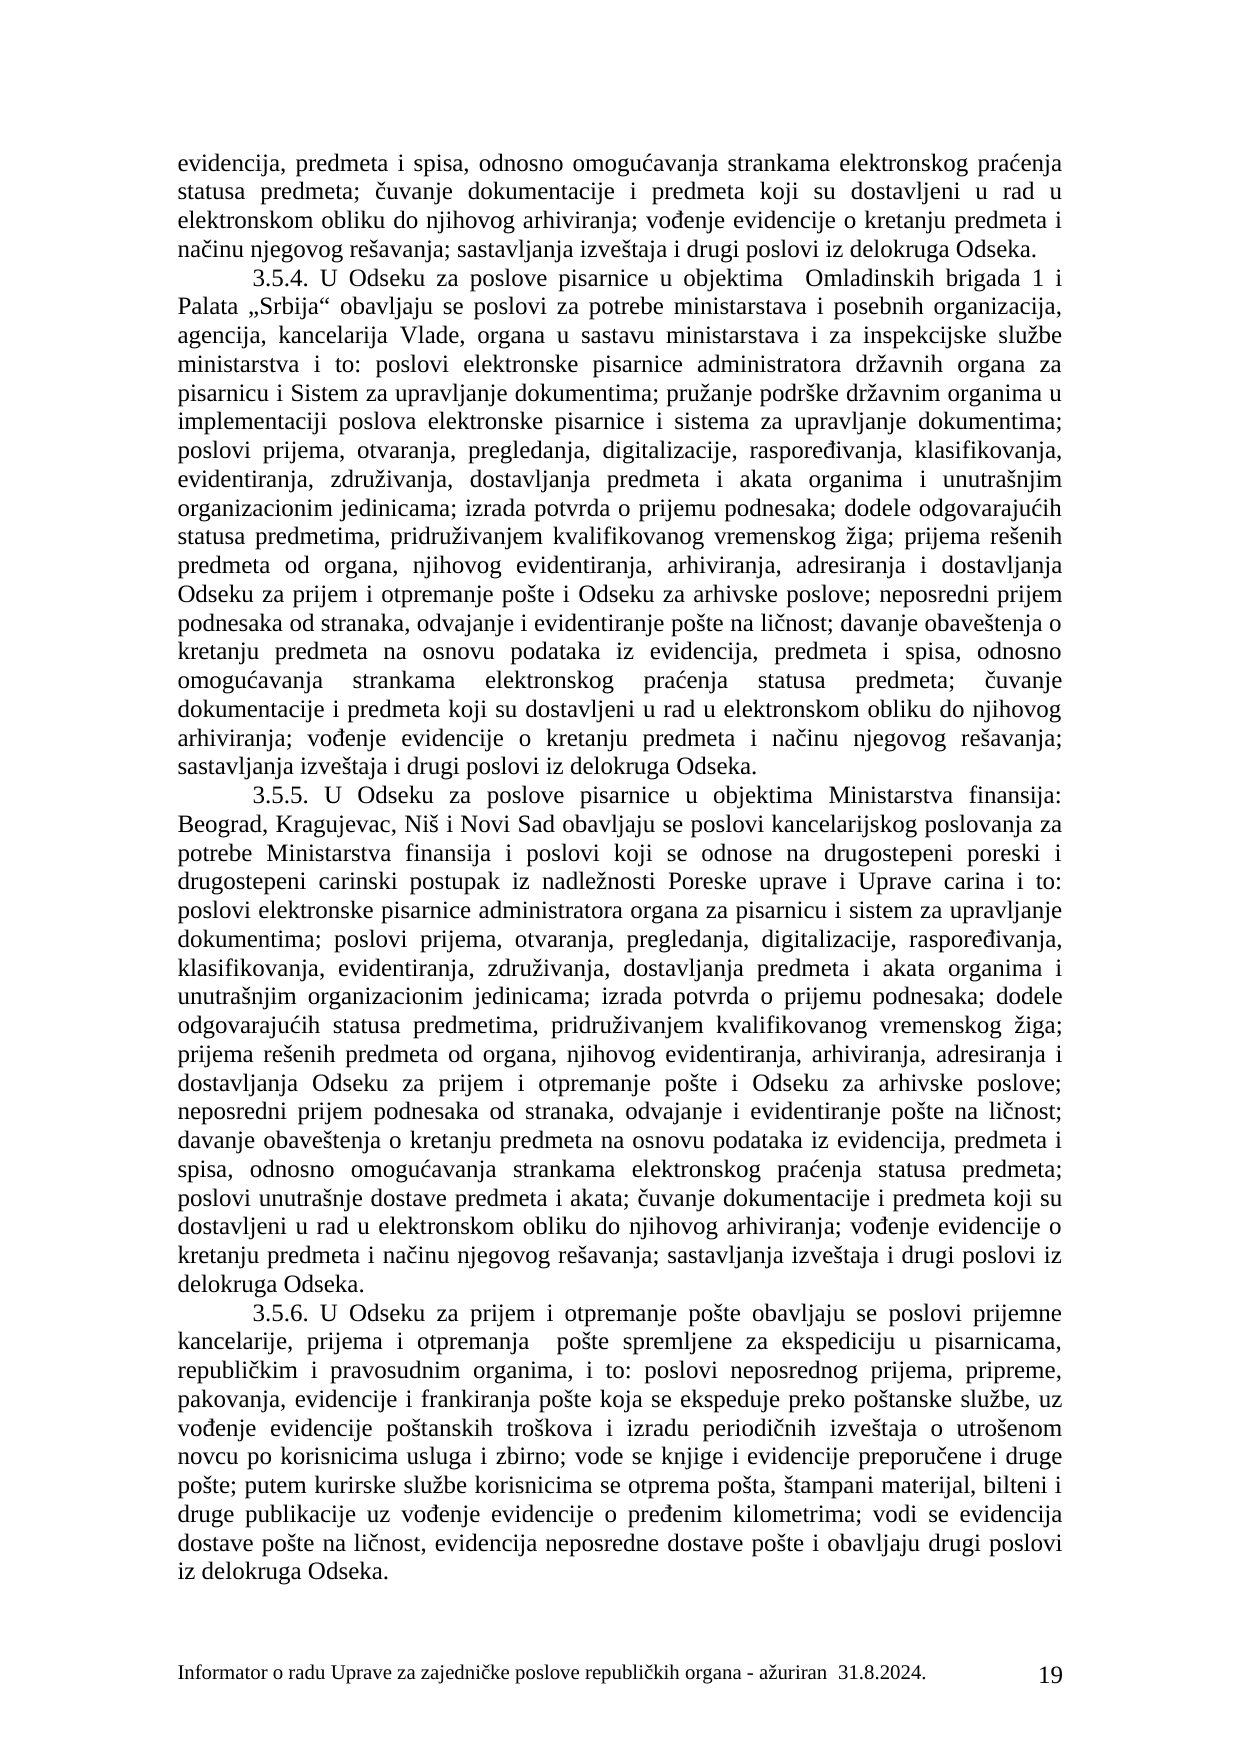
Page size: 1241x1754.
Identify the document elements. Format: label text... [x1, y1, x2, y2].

text 3.5.5. U Odseku za poslove pisarnice u objektima Ministarstva finansija: Beograd, Kragujevac, Niš i Novi Sad obavljaju se poslovi kancelarijskog poslovanja za potrebe Ministarstva finansija i poslovi koji se odnose na drugostepeni poreski i drugostepeni carinski postupak iz nadležnosti Poreske uprave i Uprave carina i to: poslovi elektronske pisarnice administratora organa za pisarnicu i sistem za upravljanje dokumentima; poslovi prijema, otvaranja, pregledanja, digitalizacije, raspoređivanja, klasifikovanja, evidentiranja, združivanja, dostavljanja predmeta i akata organima i unutrašnjim organizacionim jedinicama; izrada potvrda o prijemu podnesaka; dodele odgovarajućih statusa predmetima, pridruživanjem kvalifikovanog vremenskog žiga; prijema rešenih predmeta od organa, njihovog evidentiranja, arhiviranja, adresiranja i dostavljanja Odseku za prijem i otpremanje pošte i Odseku za arhivske poslove; neposredni prijem podnesaka od stranaka, odvajanje i evidentiranje pošte na ličnost; davanje obaveštenja o kretanju predmeta na osnovu podataka iz evidencija, predmeta i spisa, odnosno omogućavanja strankama elektronskog praćenja statusa predmeta; poslovi unutrašnje dostave predmeta i akata; čuvanje dokumentacije i predmeta koji su dostavljeni u rad u elektronskom obliku do njihovog arhiviranja; vođenje evidencije o kretanju predmeta i načinu njegovog rešavanja; sastavljanja izveštaja i drugi poslovi iz delokruga Odseka. [177, 780, 1063, 1298]
text 3.5.6. U Odseku za prijem i otpremanje pošte obavljaju se poslovi prijemne kancelarije, prijema i otpremanja pošte spremljene za ekspediciju u pisarnicama, republičkim i pravosudnim organima, i to: poslovi neposrednog prijema, pripreme, pakovanja, evidencije i frankiranja pošte koja se ekspeduje preko poštanske službe, uz vođenje evidencije poštanskih troškova i izradu periodičnih izveštaja o utrošenom novcu po korisnicima usluga i zbirno; vode se knjige i evidencije preporučene i druge pošte; putem kurirske službe korisnicima se otprema pošta, štampani materijal, bilteni i druge publikacije uz vođenje evidencije o pređenim kilometrima; vodi se evidencija dostave pošte na ličnost, evidencija neposredne dostave pošte i obavljaju drugi poslovi iz delokruga Odseka. [177, 1298, 1063, 1585]
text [177, 148, 1063, 263]
text 3.5.4. U Odseku za poslove pisarnice u objektima Omladinskih brigada 1 i Palata „Srbija“ obavljaju se poslovi za potrebe ministarstava i posebnih organizacija, agencija, kancelarija Vlade, organa u sastavu ministarstava i za inspekcijske službe ministarstva i to: poslovi elektronske pisarnice administratora državnih organa za pisarnicu i Sistem za upravljanje dokumentima; pružanje podrške državnim organima u implementaciji poslova elektronske pisarnice i sistema za upravljanje dokumentima; poslovi prijema, otvaranja, pregledanja, digitalizacije, raspoređivanja, klasifikovanja, evidentiranja, združivanja, dostavljanja predmeta i akata organima i unutrašnjim organizacionim jedinicama; izrada potvrda o prijemu podnesaka; dodele odgovarajućih statusa predmetima, pridruživanjem kvalifikovanog vremenskog žiga; prijema rešenih predmeta od organa, njihovog evidentiranja, arhiviranja, adresiranja i dostavljanja Odseku za prijem i otpremanje pošte i Odseku za arhivske poslove; neposredni prijem podnesaka od stranaka, odvajanje i evidentiranje pošte na ličnost; davanje obaveštenja o kretanju predmeta na osnovu podataka iz evidencija, predmeta i spisa, odnosno omogućavanja strankama elektronskog praćenja statusa predmeta; čuvanje dokumentacije i predmeta koji su dostavljeni u rad u elektronskom obliku do njihovog arhiviranja; vođenje evidencije o kretanju predmeta i načinu njegovog rešavanja; sastavljanja izveštaja i drugi poslovi iz delokruga Odseka. [177, 263, 1063, 780]
